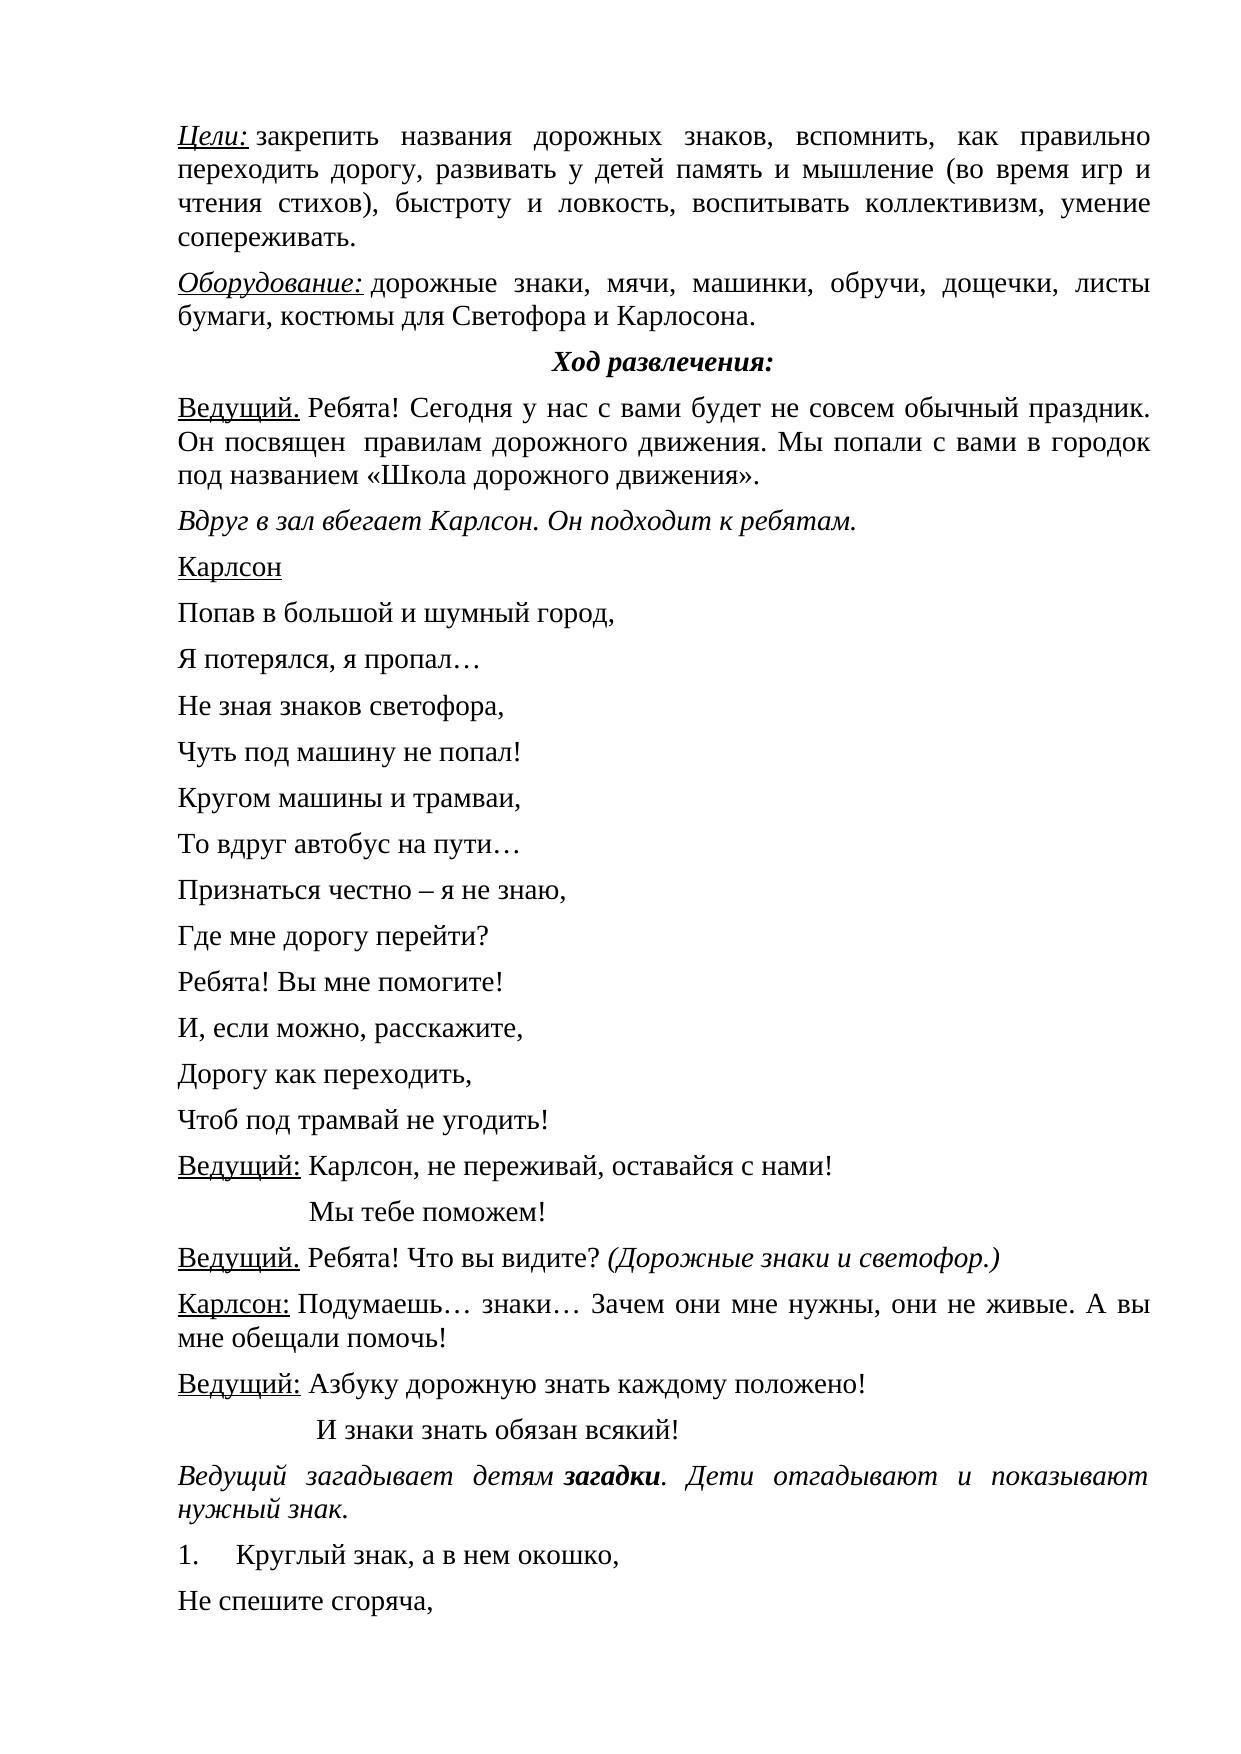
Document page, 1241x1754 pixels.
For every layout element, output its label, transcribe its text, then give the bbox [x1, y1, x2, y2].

text Чуть под машину не попал! [177, 734, 1152, 767]
text Карлсон [177, 549, 1152, 583]
text Ведущий загадывает детям загадки. Дети отгадывают и показывают нужный знак. [177, 1458, 1152, 1525]
text Где мне дорогу перейти? [177, 918, 1152, 951]
text Ведущий: Азбуку дорожную знать каждому положено! [177, 1366, 1152, 1399]
text 1. Круглый знак, а в нем окошко, [177, 1537, 1152, 1571]
text Признаться честно – я не знаю, [177, 872, 1152, 905]
text Ход развлечения: [177, 344, 1152, 378]
text Мы тебе поможем! [177, 1194, 1152, 1228]
text То вдруг автобус на пути… [177, 826, 1152, 859]
text Ведущий: Карлсон, не переживай, оставайся с нами! [177, 1148, 1152, 1182]
text И знаки знать обязан всякий! [177, 1412, 1152, 1445]
text Цели: закрепить названия дорожных знаков, вспомнить, как правильно переходить дорогу, развивать у детей память и мышление (во время игр и чтения стихов), быстроту и ловкость, воспитывать коллективизм, умение сопереживать. [177, 118, 1152, 252]
text Дорогу как переходить, [177, 1056, 1152, 1089]
text И, если можно, расскажите, [177, 1010, 1152, 1043]
text Чтоб под трамвай не угодить! [177, 1102, 1152, 1136]
text Ведущий. Ребята! Сегодня у нас с вами будет не совсем обычный праздник. Он посвящен правилам дорожного движения. Мы попали с вами в городок под названием «Школа дорожного движения». [177, 390, 1152, 491]
text Попав в большой и шумный город, [177, 596, 1152, 629]
text Не зная знаков светофора, [177, 688, 1152, 721]
text Я потерялся, я пропал… [177, 642, 1152, 675]
text Кругом машины и трамваи, [177, 780, 1152, 813]
text Ведущий. Ребята! Что вы видите? (Дорожные знаки и светофор.) [177, 1240, 1152, 1274]
text Карлсон: Подумаешь… знаки… Зачем они мне нужны, они не живые. А вы мне обещали помочь! [177, 1286, 1152, 1353]
text Вдруг в зал вбегает Карлсон. Он подходит к ребятам. [177, 503, 1152, 537]
text Ребята! Вы мне помогите! [177, 964, 1152, 997]
text Оборудование: дорожные знаки, мячи, машинки, обручи, дощечки, листы бумаги, костюмы для Светофора и Карлосона. [177, 265, 1152, 332]
text Не спешите сгоряча, [177, 1583, 1152, 1617]
